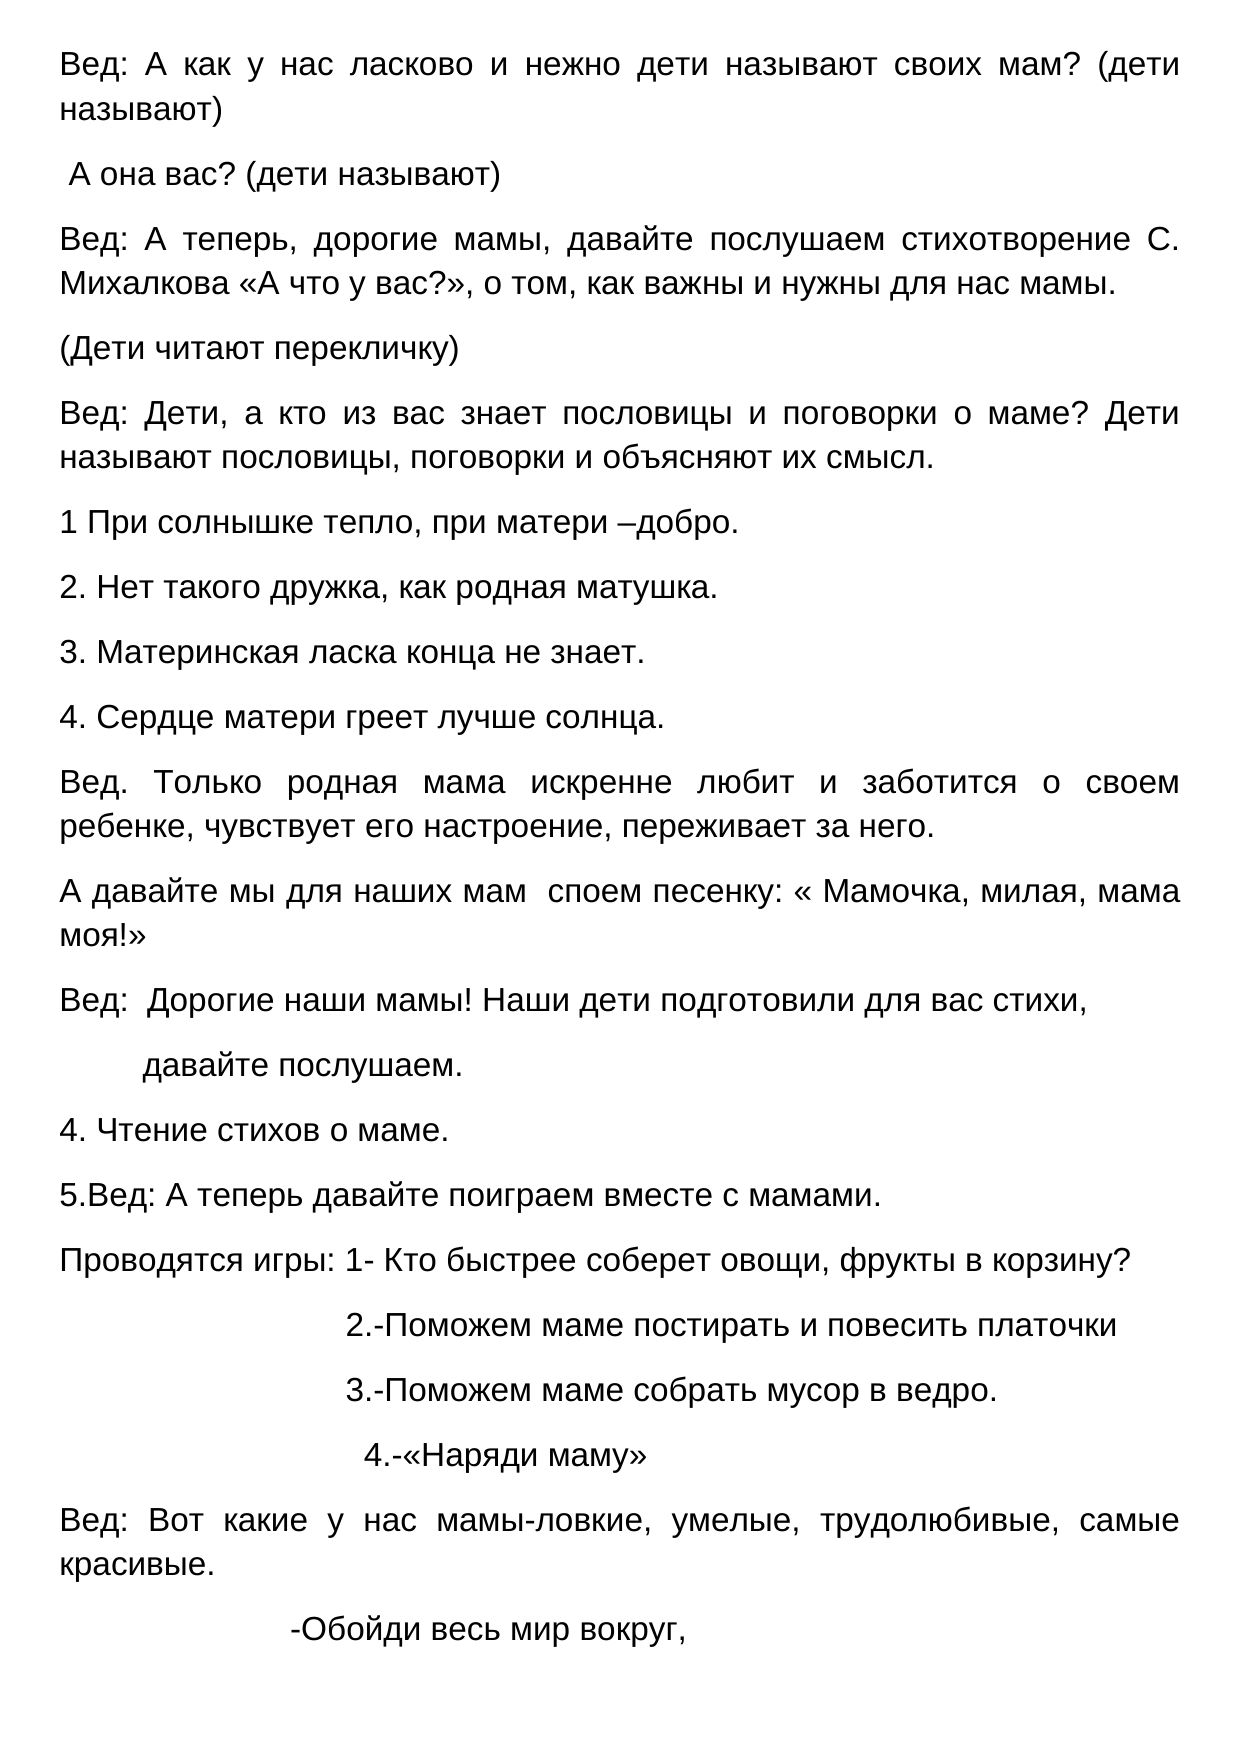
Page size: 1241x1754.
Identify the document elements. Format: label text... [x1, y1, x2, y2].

text Вед: Дети, а кто из вас знает пословицы и поговорки о маме? Дети называют пословицы, поговорки и объясняют их смысл. [59, 393, 1181, 475]
text 4. Чтение стихов о маме. [59, 1110, 1181, 1149]
text (Дети читают перекличку) [59, 328, 1181, 366]
text Вед: А теперь, дорогие мамы, давайте послушаем стихотворение С. Михалкова «А что у вас?», о том, как важны и нужны для нас мамы. [59, 218, 1181, 301]
text -Обойди весь мир вокруг, [59, 1609, 1181, 1648]
text 4.-«Наряди маму» [59, 1435, 1181, 1474]
text 4. Сердце матери греет лучше солнца. [59, 697, 1181, 735]
text А она вас? (дети называют) [59, 153, 1181, 192]
text 3.-Поможем маме собрать мусор в ведро. [59, 1370, 1181, 1409]
text 2.-Поможем маме постирать и повесить платочки [59, 1305, 1181, 1344]
text 5.Вед: А теперь давайте поиграем вместе с мамами. [59, 1175, 1181, 1214]
text 1 При солнышке тепло, при матери –добро. [59, 502, 1181, 540]
text Вед: А как у нас ласково и нежно дети называют своих мам? (дети называют) [59, 44, 1181, 127]
text 3. Материнская ласка конца не знает. [59, 632, 1181, 670]
text Вед. Только родная мама искренне любит и заботится о своем ребенке, чувствует его настроение, переживает за него. [59, 762, 1181, 844]
text 2. Нет такого дружка, как родная матушка. [59, 567, 1181, 605]
text давайте послушаем. [59, 1045, 1181, 1084]
text Вед: Дорогие наши мамы! Наши дети подготовили для вас стихи, [59, 980, 1181, 1019]
text Проводятся игры: 1- Кто быстрее соберет овощи, фрукты в корзину? [59, 1240, 1181, 1279]
text Вед: Вот какие у нас мамы-ловкие, умелые, трудолюбивые, самые красивые. [59, 1500, 1181, 1583]
text А давайте мы для наших мам споем песенку: « Мамочка, милая, мама моя!» [59, 871, 1181, 954]
